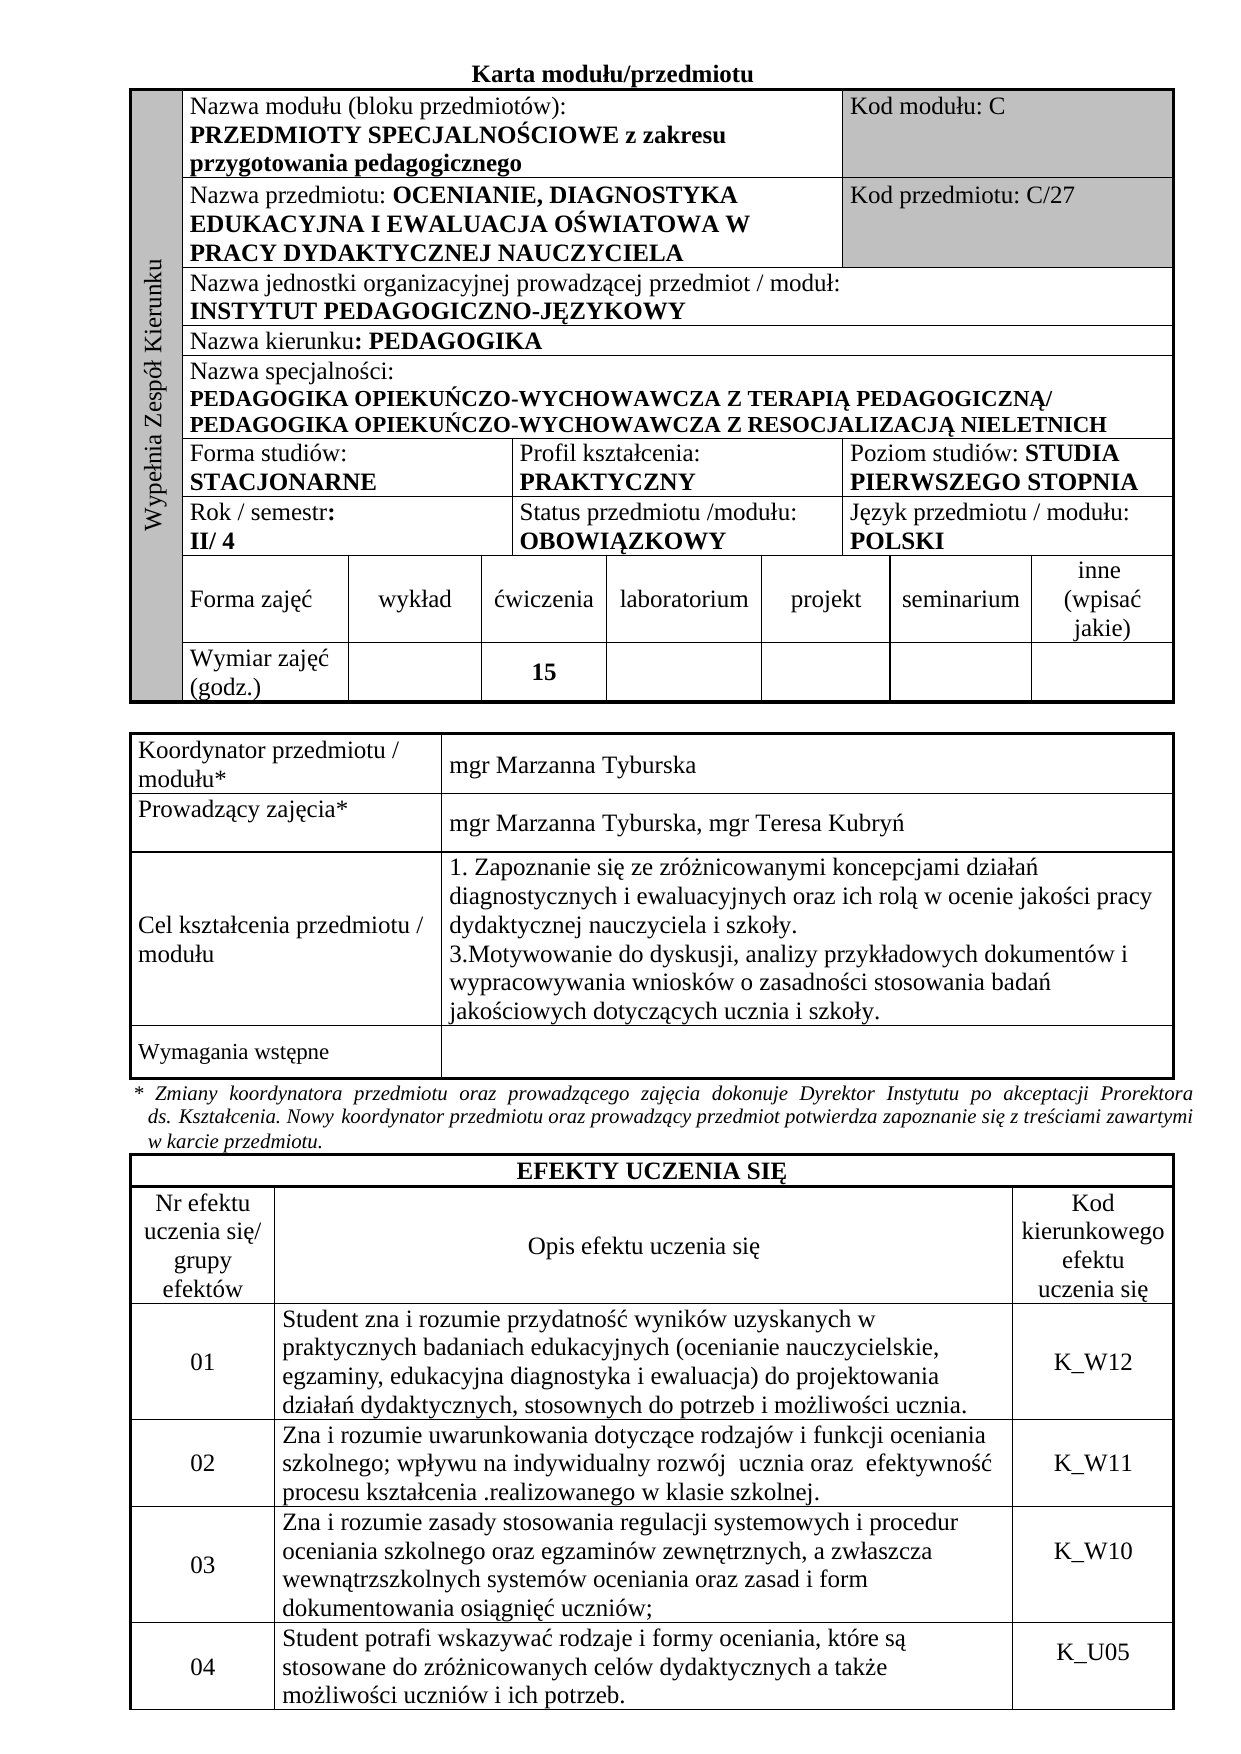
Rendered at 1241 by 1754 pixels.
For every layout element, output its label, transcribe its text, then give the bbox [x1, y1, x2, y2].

table_cell 01 [132, 1304, 274, 1419]
table_cell [891, 643, 1031, 700]
table_cell 04 [132, 1623, 274, 1709]
table_header Wypełnia Zespół Kierunku [132, 91, 182, 700]
table_cell Profil kształcenia: PRAKTYCZNY [513, 439, 842, 496]
table_cell Forma studiów: STACJONARNE [183, 439, 512, 496]
table_cell [349, 643, 481, 700]
table_cell Poziom studiów: STUDIA PIERWSZEGO STOPNIA [843, 439, 1172, 496]
table_cell Wymagania wstępne [132, 1026, 441, 1077]
table_cell Kod kierunkowego efektu uczenia się [1013, 1188, 1172, 1303]
table_cell K_W11 [1013, 1420, 1172, 1506]
table_cell inne (wpisać jakie) [1032, 556, 1172, 642]
subtitle Karta modułu/przedmiotu [133, 59, 1093, 88]
table_cell Język przedmiotu / modułu: POLSKI [843, 497, 1172, 554]
table_cell Kod przedmiotu: C/27 [843, 178, 1172, 267]
table_header mgr Marzanna Tyburska [442, 735, 1172, 793]
table_cell projekt [762, 556, 889, 642]
table_cell laboratorium [607, 556, 761, 642]
table_cell 15 [482, 643, 606, 700]
table_cell Status przedmiotu /modułu: OBOWIĄZKOWY [513, 497, 842, 554]
table_cell Nazwa specjalności: PEDAGOGIKA OPIEKUŃCZO-WYCHOWAWCZA Z TERAPIĄ PEDAGOGICZNĄ/ PEDAGOGIKA OPIEKUŃCZO-WYCHOWAWCZA Z RESOCJALIZACJĄ NIELETNICH [183, 356, 1172, 437]
table_cell Nazwa jednostki organizacyjnej prowadzącej przedmiot / moduł: INSTYTUT PEDAGOGICZNO-JĘZYKOWY [183, 268, 1172, 325]
table_cell wykład [349, 556, 481, 642]
table_header EFEKTY UCZENIA SIĘ [132, 1156, 1172, 1184]
table_cell [607, 643, 761, 700]
table_cell 02 [132, 1420, 274, 1506]
table_cell Nazwa przedmiotu: OCENIANIE, DIAGNOSTYKA EDUKACYJNA I EWALUACJA OŚWIATOWA W PRACY DYDAKTYCZNEJ NAUCZYCIELA [183, 178, 842, 267]
table_cell Nazwa kierunku: PEDAGOGIKA [183, 326, 1172, 355]
table_cell Rok / semestr: II/ 4 [183, 497, 512, 554]
table_header Nazwa modułu (bloku przedmiotów): PRZEDMIOTY SPECJALNOŚCIOWE z zakresu przygotowania pedagogicznego [183, 91, 842, 177]
table_cell mgr Marzanna Tyburska, mgr Teresa Kubryń [442, 794, 1172, 851]
table_cell Student potrafi wskazywać rodzaje i formy oceniania, które są stosowane do zróżnicowanych celów dydaktycznych a także możliwości uczniów i ich potrzeb. [275, 1623, 1012, 1709]
table_cell K_W12 [1013, 1304, 1172, 1419]
table_cell Forma zajęć [183, 556, 348, 642]
table_cell Cel kształcenia przedmiotu / modułu [132, 853, 441, 1025]
table_header Koordynator przedmiotu / modułu* [132, 735, 441, 793]
table_cell 03 [132, 1507, 274, 1622]
table_cell seminarium [891, 556, 1031, 642]
text * Zmiany koordynatora przedmiotu oraz prowadzącego zajęcia dokonuje Dyrektor Instytutu po akceptacji Prorektora ds. Kształcenia. Nowy koordynator przedmiotu oraz prowadzący przedmiot potwierdza zapoznanie się z treściami zawartymi w karcie przedmiotu. [133, 1080, 1196, 1153]
table_cell Wymiar zajęć (godz.) [183, 643, 348, 700]
table_cell Student zna i rozumie przydatność wyników uzyskanych w praktycznych badaniach edukacyjnych (ocenianie nauczycielskie, egzaminy, edukacyjna diagnostyka i ewaluacja) do projektowania działań dydaktycznych, stosownych do potrzeb i możliwości ucznia. [275, 1304, 1012, 1419]
table_cell Opis efektu uczenia się [275, 1188, 1012, 1303]
table_cell [762, 643, 889, 700]
table_cell Prowadzący zajęcia* [132, 794, 441, 851]
table_cell K_W10 [1013, 1507, 1172, 1622]
table_cell 1. Zapoznanie się ze zróżnicowanymi koncepcjami działań diagnostycznych i ewaluacyjnych oraz ich rolą w ocenie jakości pracy dydaktycznej nauczyciela i szkoły. 3.Motywowanie do dyskusji, analizy przykładowych dokumentów i wypracowywania wniosków o zasadności stosowania badań jakościowych dotyczących ucznia i szkoły. [442, 853, 1172, 1025]
table_header Kod modułu: C [843, 91, 1172, 177]
table_cell ćwiczenia [482, 556, 606, 642]
table_cell Zna i rozumie zasady stosowania regulacji systemowych i procedur oceniania szkolnego oraz egzaminów zewnętrznych, a zwłaszcza wewnątrzszkolnych systemów oceniania oraz zasad i form dokumentowania osiągnięć uczniów; [275, 1507, 1012, 1622]
table_cell K_U05 [1013, 1623, 1172, 1709]
table_cell Zna i rozumie uwarunkowania dotyczące rodzajów i funkcji oceniania szkolnego; wpływu na indywidualny rozwój ucznia oraz efektywność procesu kształcenia .realizowanego w klasie szkolnej. [275, 1420, 1012, 1506]
table_cell [442, 1026, 1172, 1077]
table_cell [1032, 643, 1172, 700]
table_cell Nr efektu uczenia się/ grupy efektów [132, 1188, 274, 1303]
